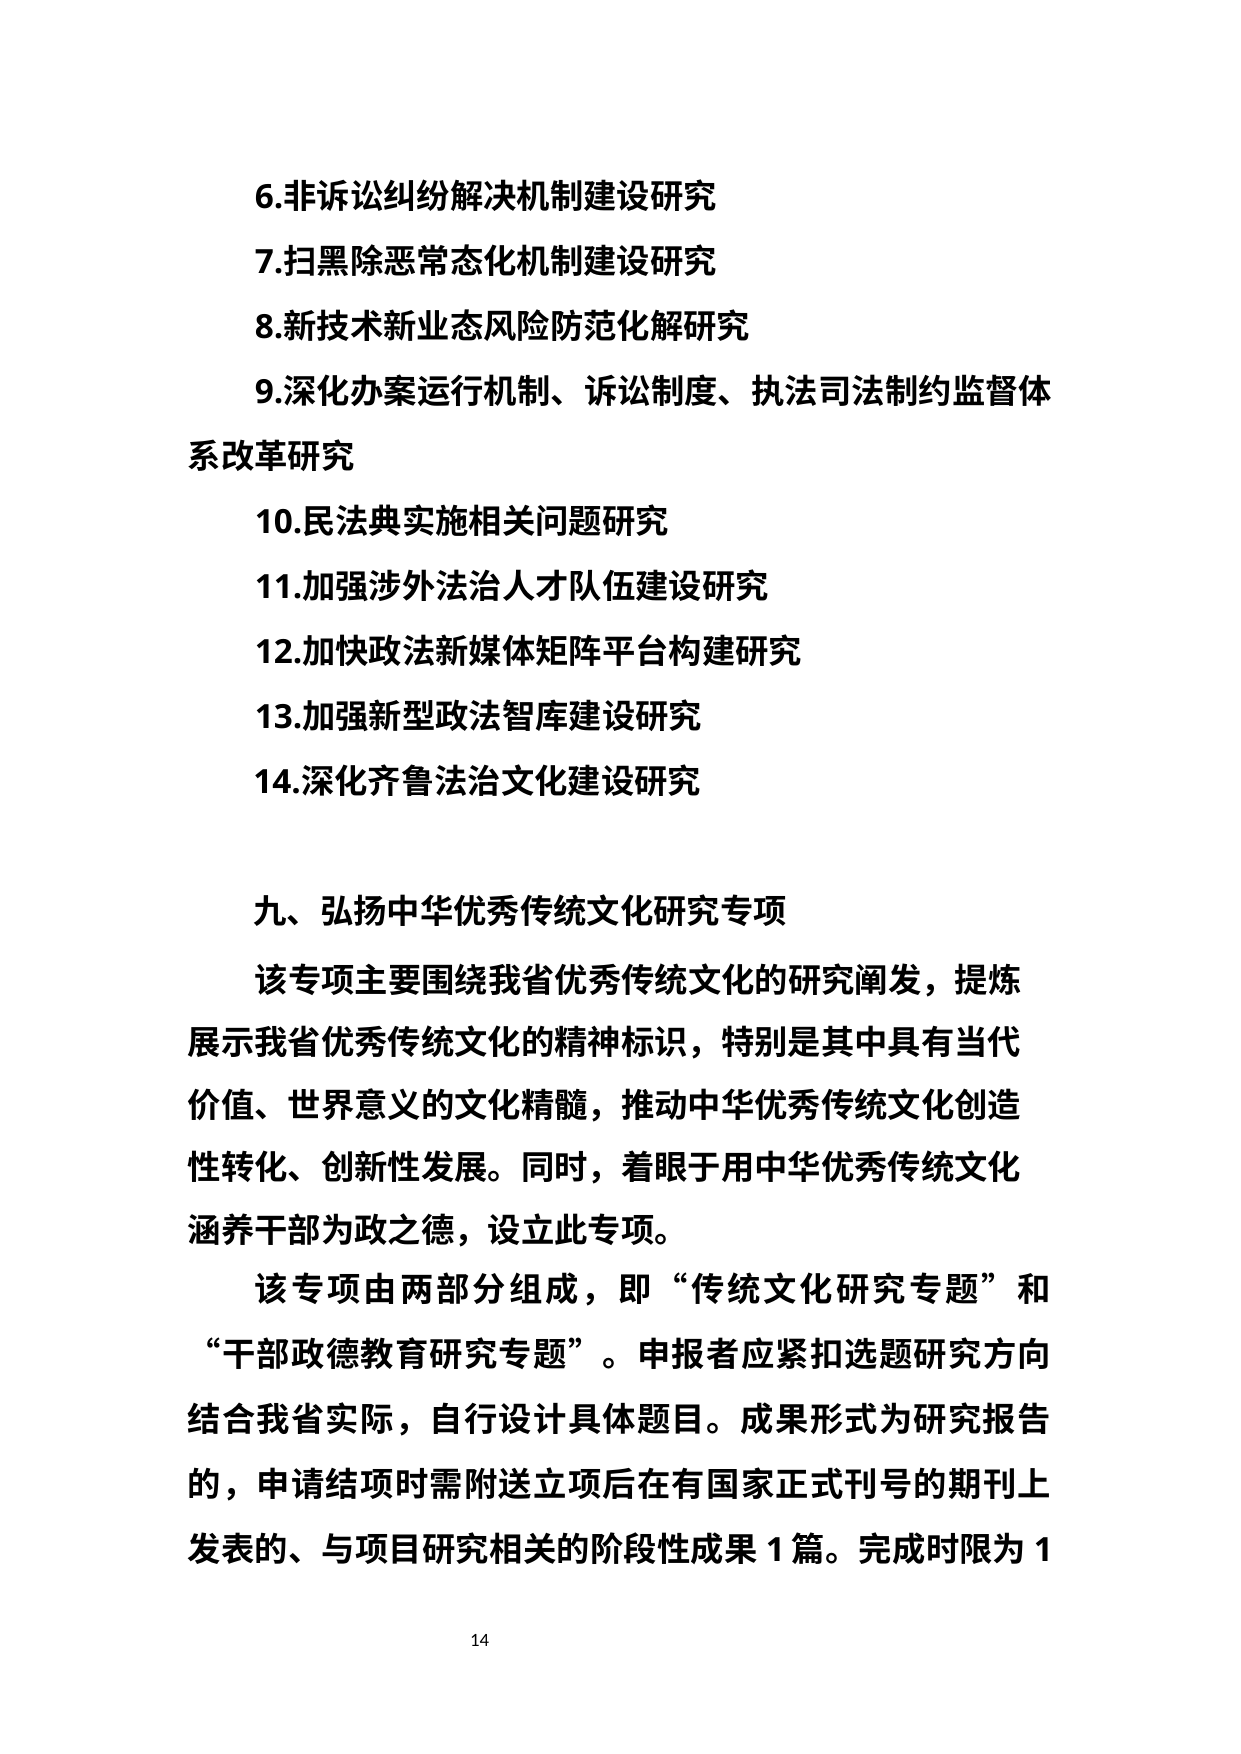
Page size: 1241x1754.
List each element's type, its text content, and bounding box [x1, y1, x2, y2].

text 8.新技术新业态风险防范化解研究 [187, 292, 1053, 357]
text 7.扫黑除恶常态化机制建设研究 [187, 227, 1053, 292]
text 6.非诉讼纠纷解决机制建设研究 [187, 162, 1053, 227]
text 10.民法典实施相关问题研究 [187, 487, 1053, 552]
text 11.加强涉外法治人才队伍建设研究 [187, 552, 1053, 617]
text 13.加强新型政法智库建设研究 [187, 682, 1053, 747]
text 14.深化齐鲁法治文化建设研究 [253, 747, 1053, 812]
text 该专项主要围绕我省优秀传统文化的研究阐发，提炼展示我省优秀传统文化的精神标识，特别是其中具有当代价值、世界意义的文化精髓，推动中华优秀传统文化创造性转化、创新性发展。同时，着眼于用中华优秀传统文化涵养干部为政之德，设立此专项。 [187, 942, 1053, 1254]
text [187, 1254, 1053, 1579]
text 9.深化办案运行机制、诉讼制度、执法司法制约监督体系改革研究 [187, 357, 1053, 487]
text 12.加快政法新媒体矩阵平台构建研究 [187, 617, 1053, 682]
text 九、弘扬中华优秀传统文化研究专项 [253, 877, 1053, 942]
